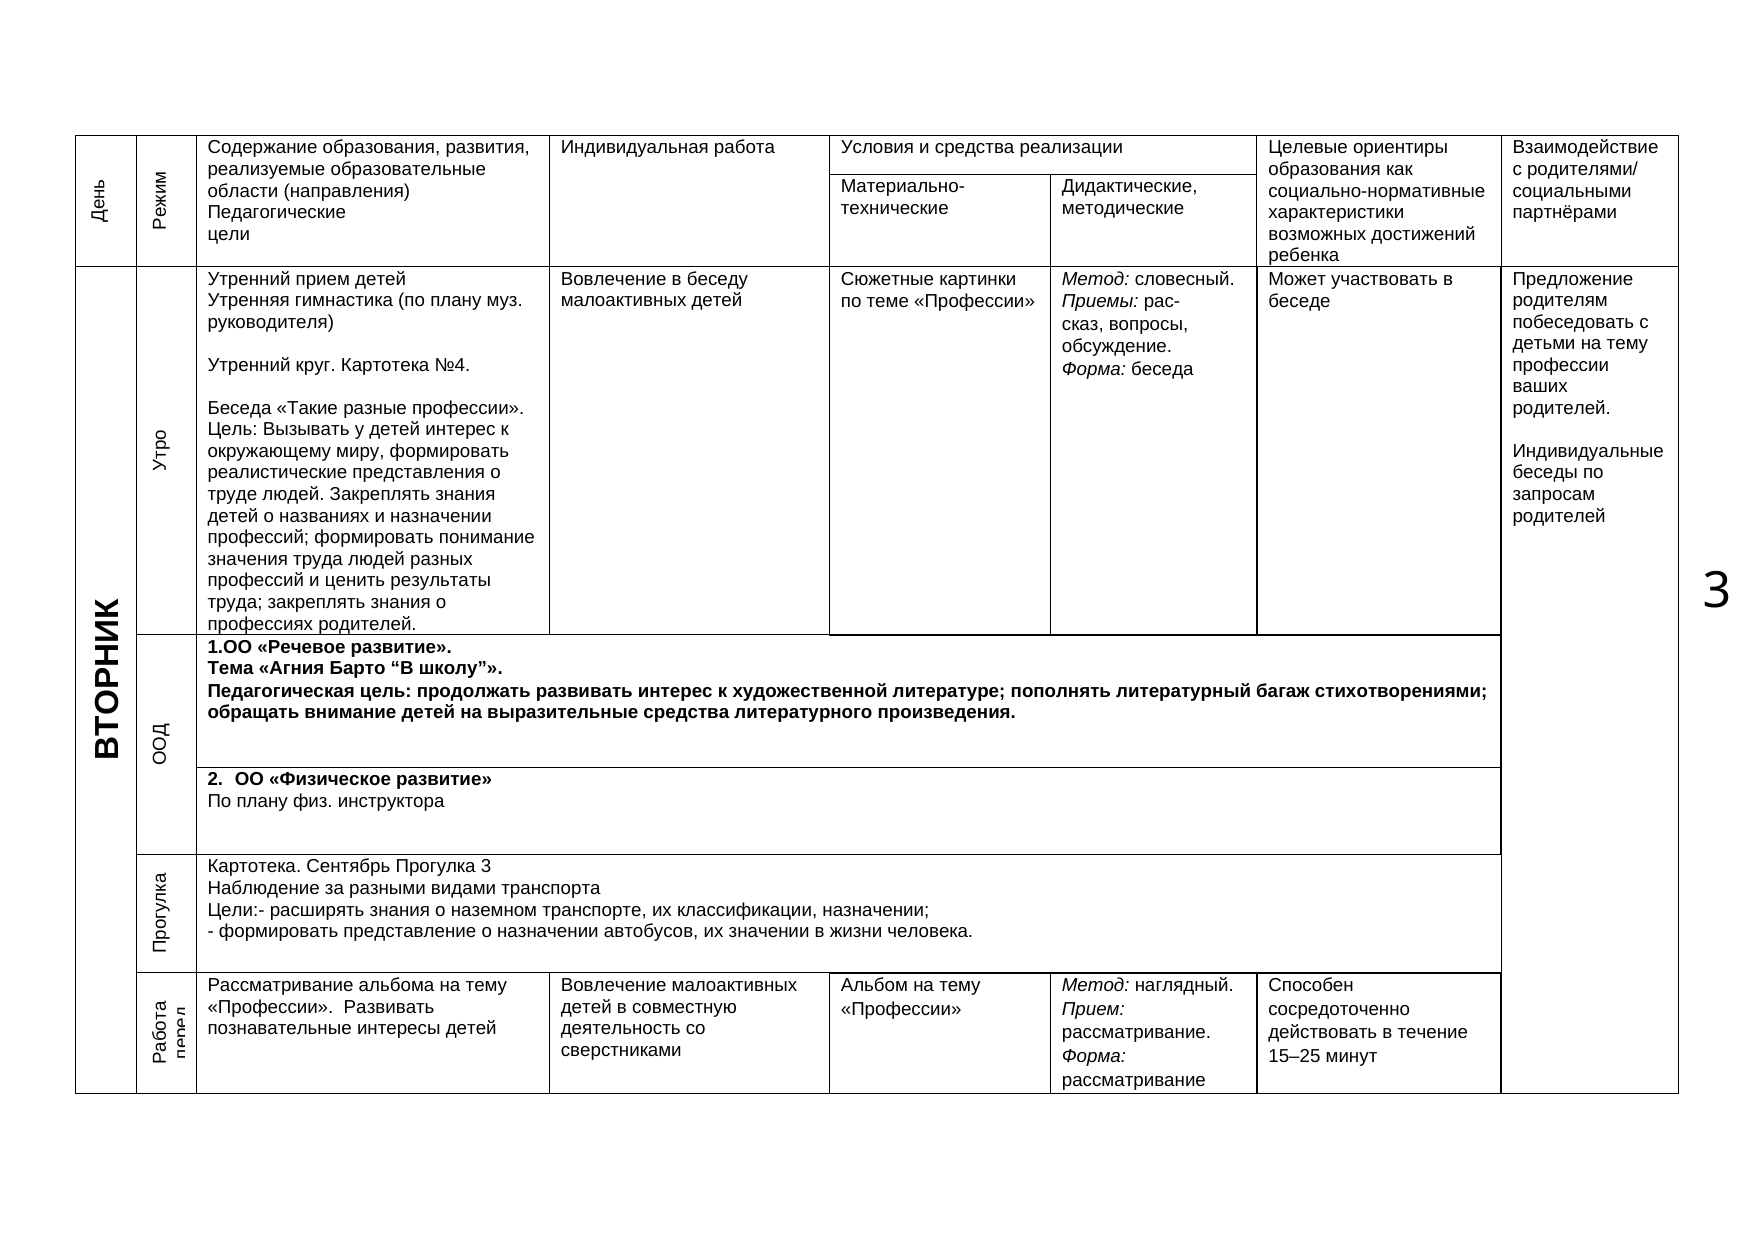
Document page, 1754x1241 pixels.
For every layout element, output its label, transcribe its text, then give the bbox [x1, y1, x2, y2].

table_cell Альбом на тему «Профессии» [830, 974, 1050, 1093]
table_cell Утро [137, 267, 196, 634]
table_cell Метод: наглядный. Прием: рассматривание. Форма: рассматривание [1051, 974, 1256, 1093]
table_cell 1.ОО «Речевое развитие». Тема «Агния Барто “В школу”». Педагогическая цель: продолжать развивать интерес к художественной литературе; пополнять литературный багаж стихотворениями; обращать внимание детей на выразительные средства литературного произведения. [197, 635, 1500, 767]
table_header Взаимодействие с родителями/ социальными партнёрами [1502, 136, 1678, 266]
table_cell Материально-технические [830, 175, 1050, 266]
table_cell 2. ОО «Физическое развитие» По плану физ. инструктора [197, 768, 1500, 854]
table_cell ООД [137, 635, 196, 854]
table_header Индивидуальная работа [550, 136, 829, 266]
table_cell Утренний прием детей Утренняя гимнастика (по плану муз. руководителя) Утренний круг. Картотека №4. Беседа «Такие разные профессии». Цель: Вызывать у детей интерес к окружающему миру, формировать реалистические представления о труде людей. Закреплять знания детей о названиях и назначении профессий; формировать понимание значения труда людей разных профессий и ценить результаты труда; закреплять знания о профессиях родителей. [197, 267, 549, 634]
table_cell Рассматривание альбома на тему «Профессии». Развивать познавательные интересы детей [197, 973, 549, 1093]
table_cell Работа перед сном, КГН [137, 973, 196, 1093]
table_cell Сюжетные картинки по теме «Профессии» [830, 267, 1050, 634]
table_header Условия и средства реализации [830, 136, 1256, 174]
table_header Содержание образования, развития, реализуемые образовательные области (направления) Педагогические цели [197, 136, 549, 266]
table_cell Прогулка [137, 855, 196, 972]
table_cell Предложение родителям побеседовать с детьми на тему профессии ваших родителей. Индивидуальные беседы по запросам родителей [1502, 267, 1678, 1093]
table_cell Вовлечение в беседу малоактивных детей [550, 267, 829, 634]
table_header Целевые ориентиры образования как социально-нормативные характеристики возможных достижений ребенка [1257, 136, 1501, 266]
table_cell Картотека. Сентябрь Прогулка 3 Наблюдение за разными видами транспорта Цели:- расширять знания о наземном транспорте, их классификации, назначении; - формировать представление о назначении автобусов, их значении в жизни человека. [197, 855, 1501, 972]
table_cell Метод: словесный. Приемы: рас- сказ, вопросы, обсуждение. Форма: беседа [1051, 267, 1256, 634]
table_cell Может участвовать в беседе [1258, 267, 1500, 634]
table_cell ВТОРНИК [76, 267, 136, 1093]
table_cell Дидактические, методические [1051, 175, 1256, 266]
table_header Режим [137, 136, 196, 266]
table_cell Вовлечение малоактивных детей в совместную деятельность со сверстниками [550, 973, 829, 1093]
table_header День [76, 136, 136, 266]
table_cell Способен сосредоточенно действовать в течение 15–25 минут [1258, 974, 1500, 1093]
